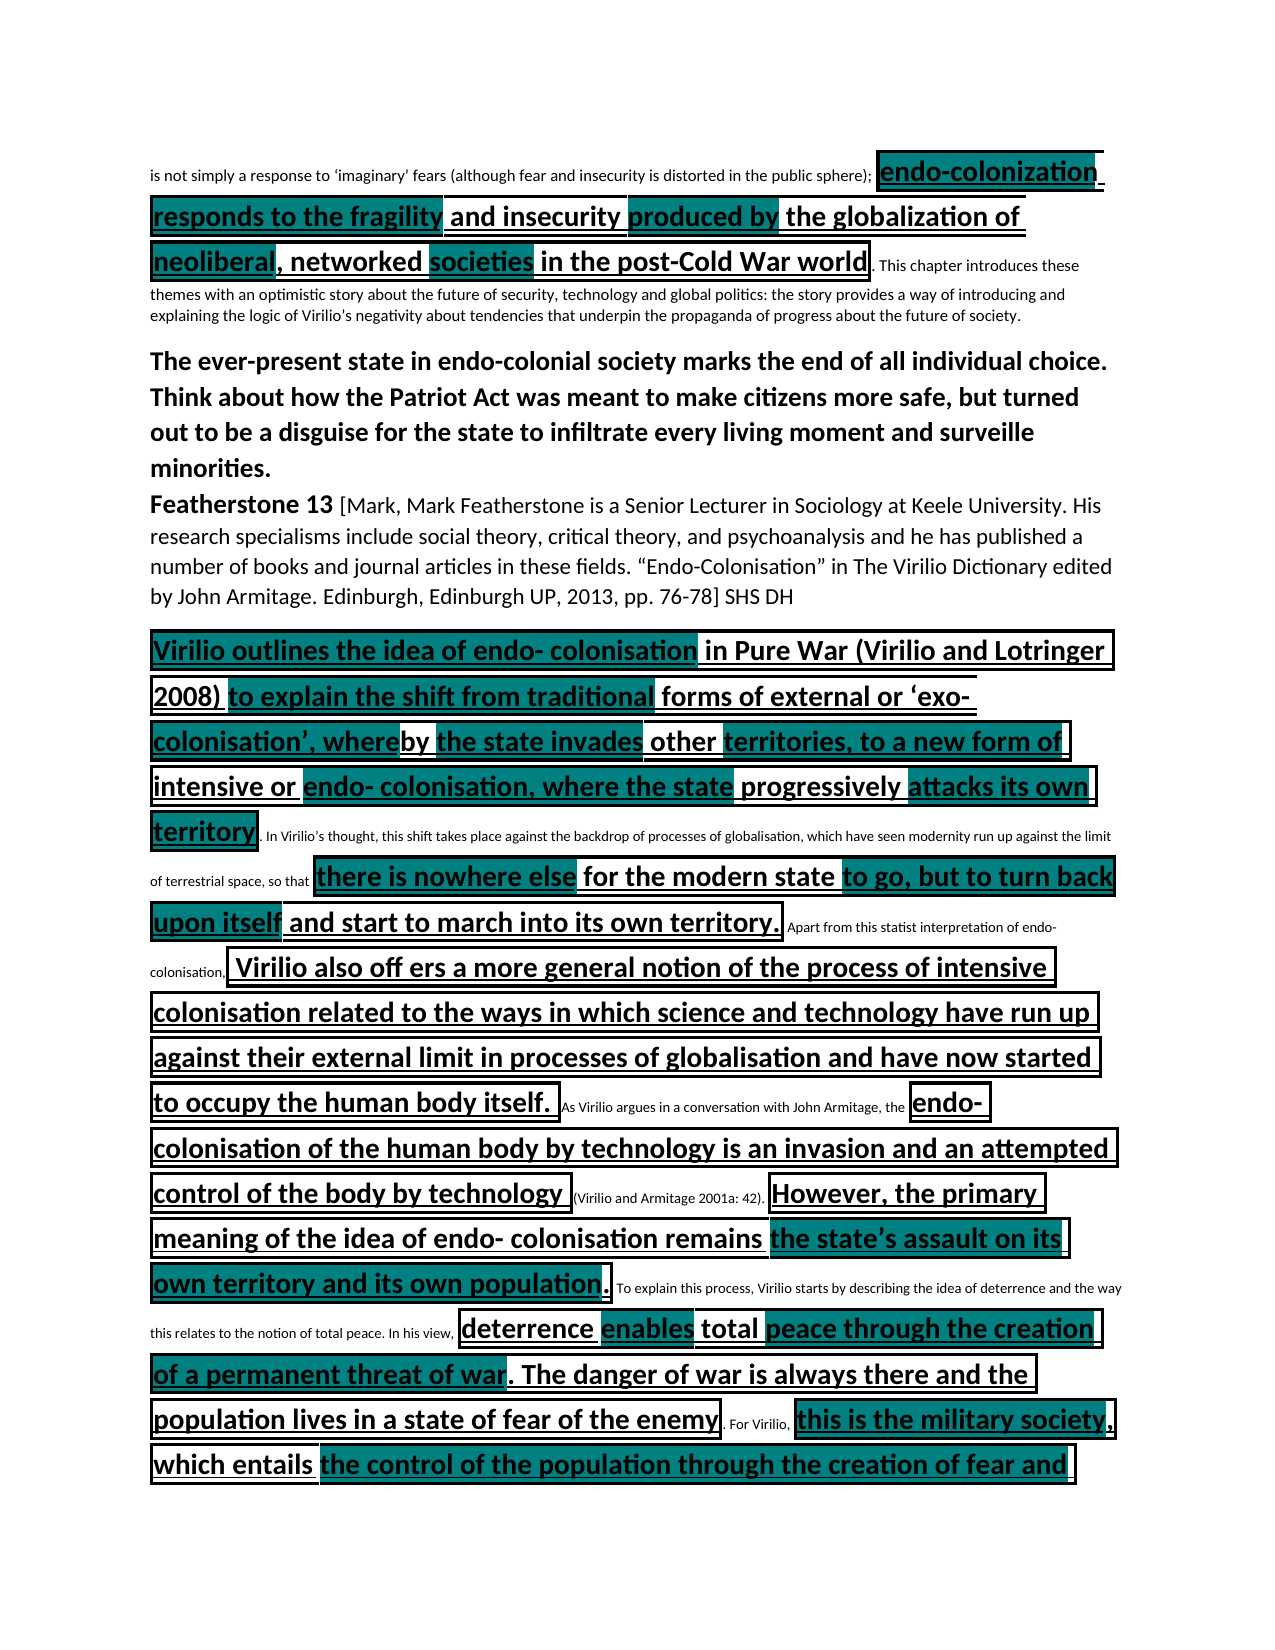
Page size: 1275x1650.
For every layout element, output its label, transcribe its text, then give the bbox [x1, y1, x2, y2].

text Featherstone 13 [Mark, Mark Featherstone is a Senior Lecturer in Sociology at Keele University. His research specialisms include social theory, critical theory, and psychoanalysis and he has published a number of books and journal articles in these fields. “Endo-Colonisation” in The Virilio Dictionary edited by John Armitage. Edinburgh, Edinburgh UP, 2013, pp. 76-78] SHS DH [150, 487, 1125, 610]
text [150, 629, 1125, 1485]
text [150, 150, 1125, 326]
subtitle The ever-present state in endo-colonial society marks the end of all individual choice. Think about how the Patriot Act was meant to make citizens more safe, but turned out to be a disguise for the state to infiltrate every living moment and surveille minorities. [150, 344, 1125, 484]
